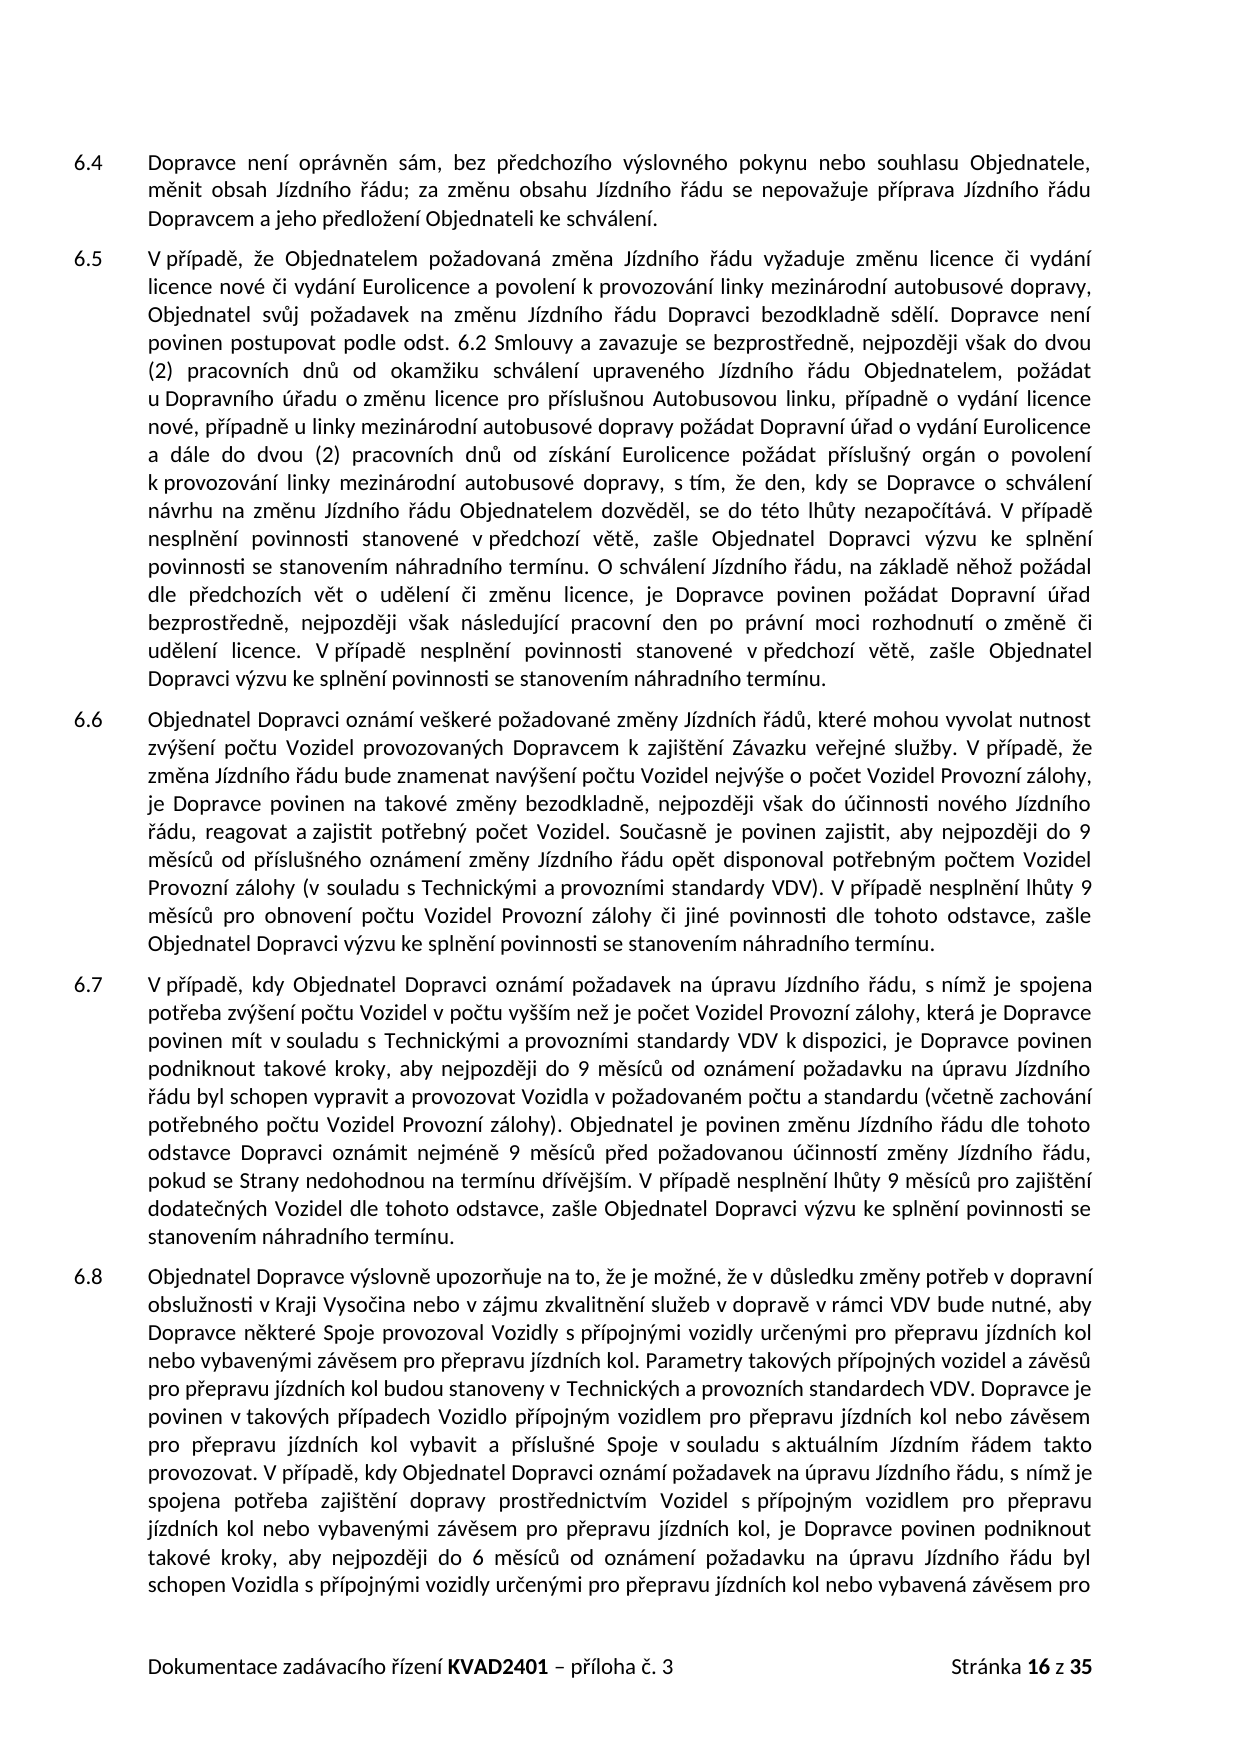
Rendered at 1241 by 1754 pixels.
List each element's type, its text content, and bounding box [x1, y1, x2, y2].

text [74, 1262, 1093, 1599]
text V případě, kdy Objednatel Dopravci oznámí požadavek na úpravu Jízdního řádu, s nímž je spojena potřeba zvýšení počtu Vozidel v počtu vyšším než je počet Vozidel Provozní zálohy, která je Dopravce povinen mít v souladu s Technickými a provozními standardy VDV k dispozici, je Dopravce povinen podniknout takové kroky, aby nejpozději do 9 měsíců od oznámení požadavku na úpravu Jízdního řádu byl schopen vypravit a provozovat Vozidla v požadovaném počtu a standardu (včetně zachování potřebného počtu Vozidel Provozní zálohy). Objednatel je povinen změnu Jízdního řádu dle tohoto odstavce Dopravci oznámit nejméně 9 měsíců před požadovanou účinností změny Jízdního řádu, pokud se Strany nedohodnou na termínu dřívějším. V případě nesplnění lhůty 9 měsíců pro zajištění dodatečných Vozidel dle tohoto odstavce, zašle Objednatel Dopravci výzvu ke splnění povinnosti se stanovením náhradního termínu. [74, 970, 1093, 1250]
text Objednatel Dopravci oznámí veškeré požadované změny Jízdních řádů, které mohou vyvolat nutnost zvýšení počtu Vozidel provozovaných Dopravcem k zajištění Závazku veřejné služby. V případě, že změna Jízdního řádu bude znamenat navýšení počtu Vozidel nejvýše o počet Vozidel Provozní zálohy, je Dopravce povinen na takové změny bezodkladně, nejpozději však do účinnosti nového Jízdního řádu, reagovat a zajistit potřebný počet Vozidel. Současně je povinen zajistit, aby nejpozději do 9 měsíců od příslušného oznámení změny Jízdního řádu opět disponoval potřebným počtem Vozidel Provozní zálohy (v souladu s Technickými a provozními standardy VDV). V případě nesplnění lhůty 9 měsíců pro obnovení počtu Vozidel Provozní zálohy či jiné povinnosti dle tohoto odstavce, zašle Objednatel Dopravci výzvu ke splnění povinnosti se stanovením náhradního termínu. [74, 705, 1093, 957]
text Dopravce není oprávněn sám, bez předchozího výslovného pokynu nebo souhlasu Objednatele, měnit obsah Jízdního řádu; za změnu obsahu Jízdního řádu se nepovažuje příprava Jízdního řádu Dopravcem a jeho předložení Objednateli ke schválení. [74, 148, 1093, 232]
text V případě, že Objednatelem požadovaná změna Jízdního řádu vyžaduje změnu licence či vydání licence nové či vydání Eurolicence a povolení k provozování linky mezinárodní autobusové dopravy, Objednatel svůj požadavek na změnu Jízdního řádu Dopravci bezodkladně sdělí. Dopravce není povinen postupovat podle odst. 6.2 Smlouvy a zavazuje se bezprostředně, nejpozději však do dvou (2) pracovních dnů od okamžiku schválení upraveného Jízdního řádu Objednatelem, požádat u Dopravního úřadu o změnu licence pro příslušnou Autobusovou linku, případně o vydání licence nové, případně u linky mezinárodní autobusové dopravy požádat Dopravní úřad o vydání Eurolicence a dále do dvou (2) pracovních dnů od získání Eurolicence požádat příslušný orgán o povolení k provozování linky mezinárodní autobusové dopravy, s tím, že den, kdy se Dopravce o schválení návrhu na změnu Jízdního řádu Objednatelem dozvěděl, se do této lhůty nezapočítává. V případě nesplnění povinnosti stanovené v předchozí větě, zašle Objednatel Dopravci výzvu ke splnění povinnosti se stanovením náhradního termínu. O schválení Jízdního řádu, na základě něhož požádal dle předchozích vět o udělení či změnu licence, je Dopravce povinen požádat Dopravní úřad bezprostředně, nejpozději však následující pracovní den po právní moci rozhodnutí o změně či udělení licence. V případě nesplnění povinnosti stanovené v předchozí větě, zašle Objednatel Dopravci výzvu ke splnění povinnosti se stanovením náhradního termínu. [74, 244, 1093, 692]
